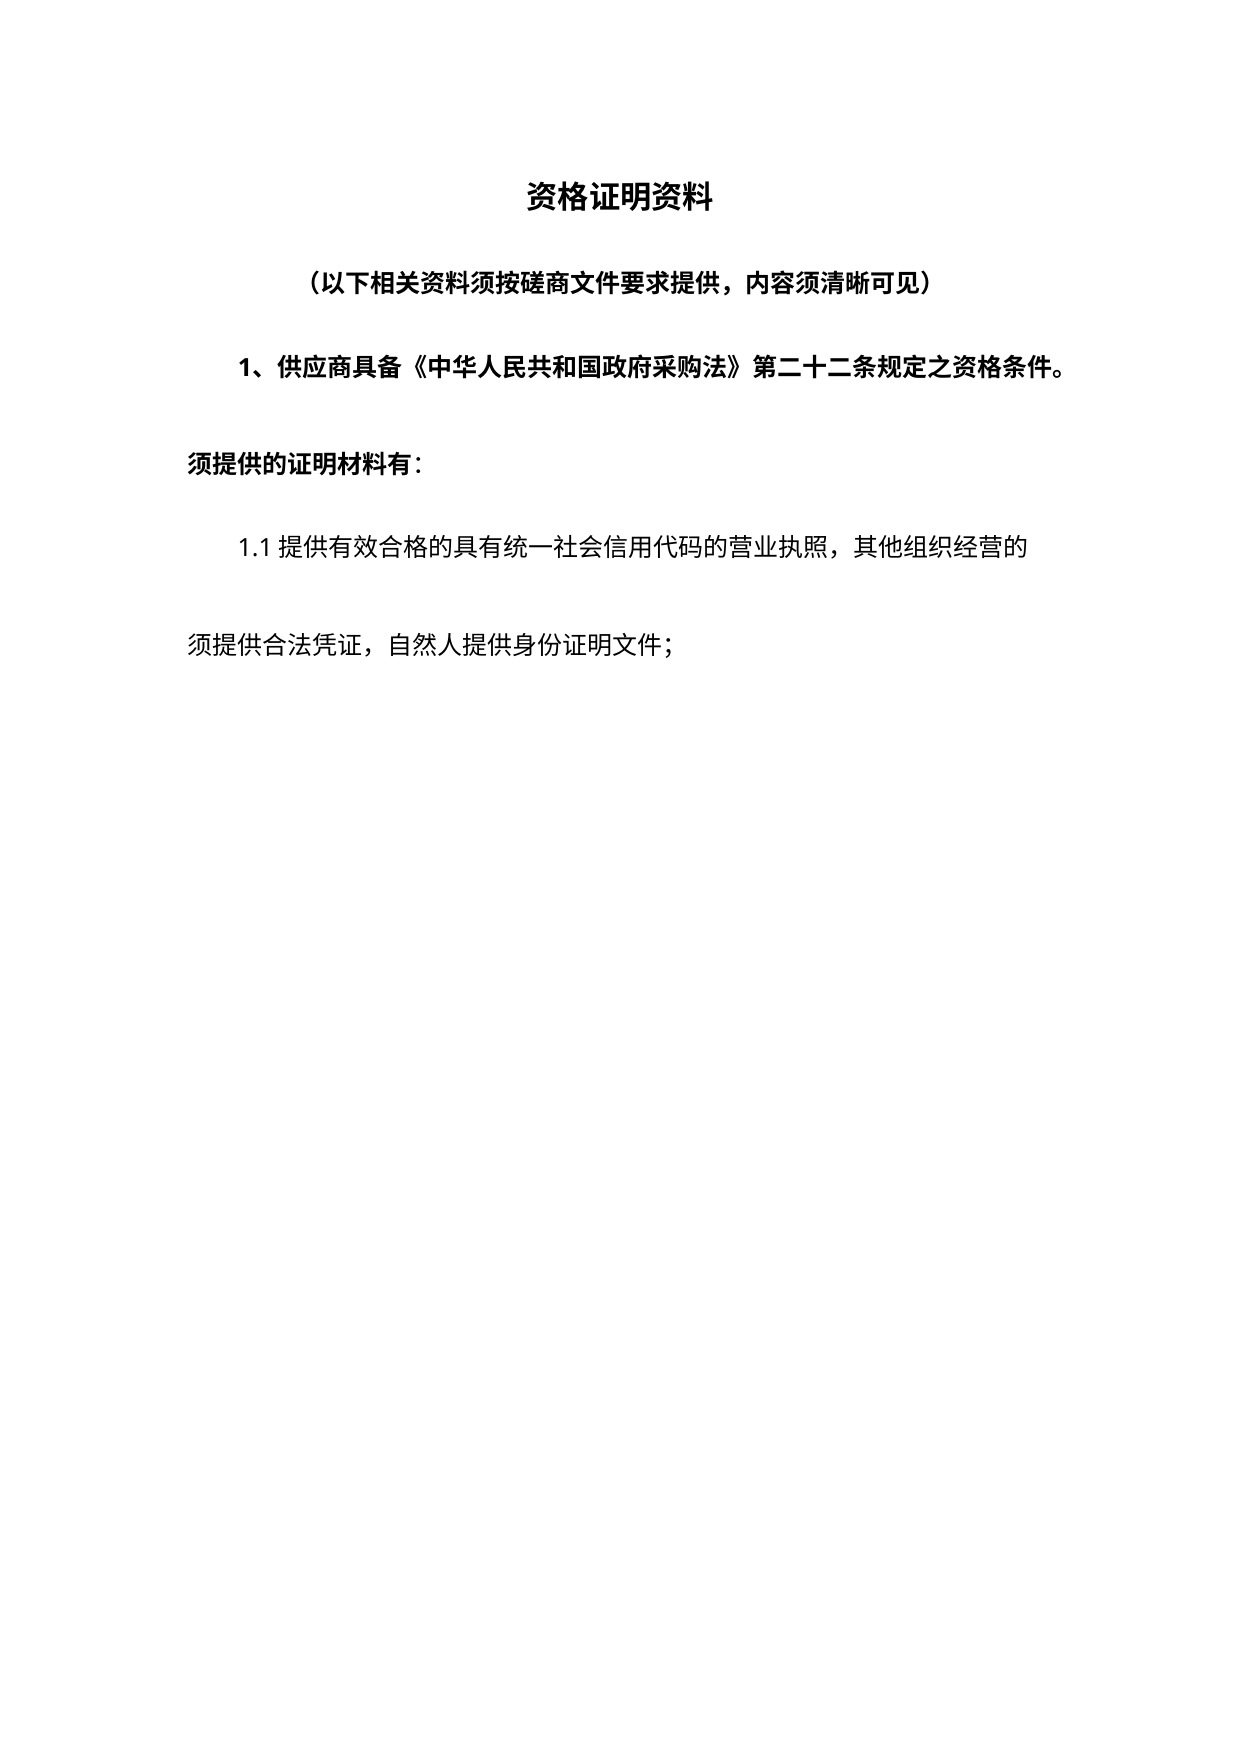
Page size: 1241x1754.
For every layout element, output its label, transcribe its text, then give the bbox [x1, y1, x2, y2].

text 资格证明资料 [187, 162, 1053, 227]
text 1.1提供有效合格的具有统一社会信用代码的营业执照，其他组织经营的须提供合法凭证，自然人提供身份证明文件； [187, 513, 1053, 676]
text （以下相关资料须按磋商文件要求提供，内容须清晰可见） [187, 249, 1053, 314]
text 1、供应商具备《中华人民共和国政府采购法》第二十二条规定之资格条件。须提供的证明材料有： [187, 333, 1053, 495]
